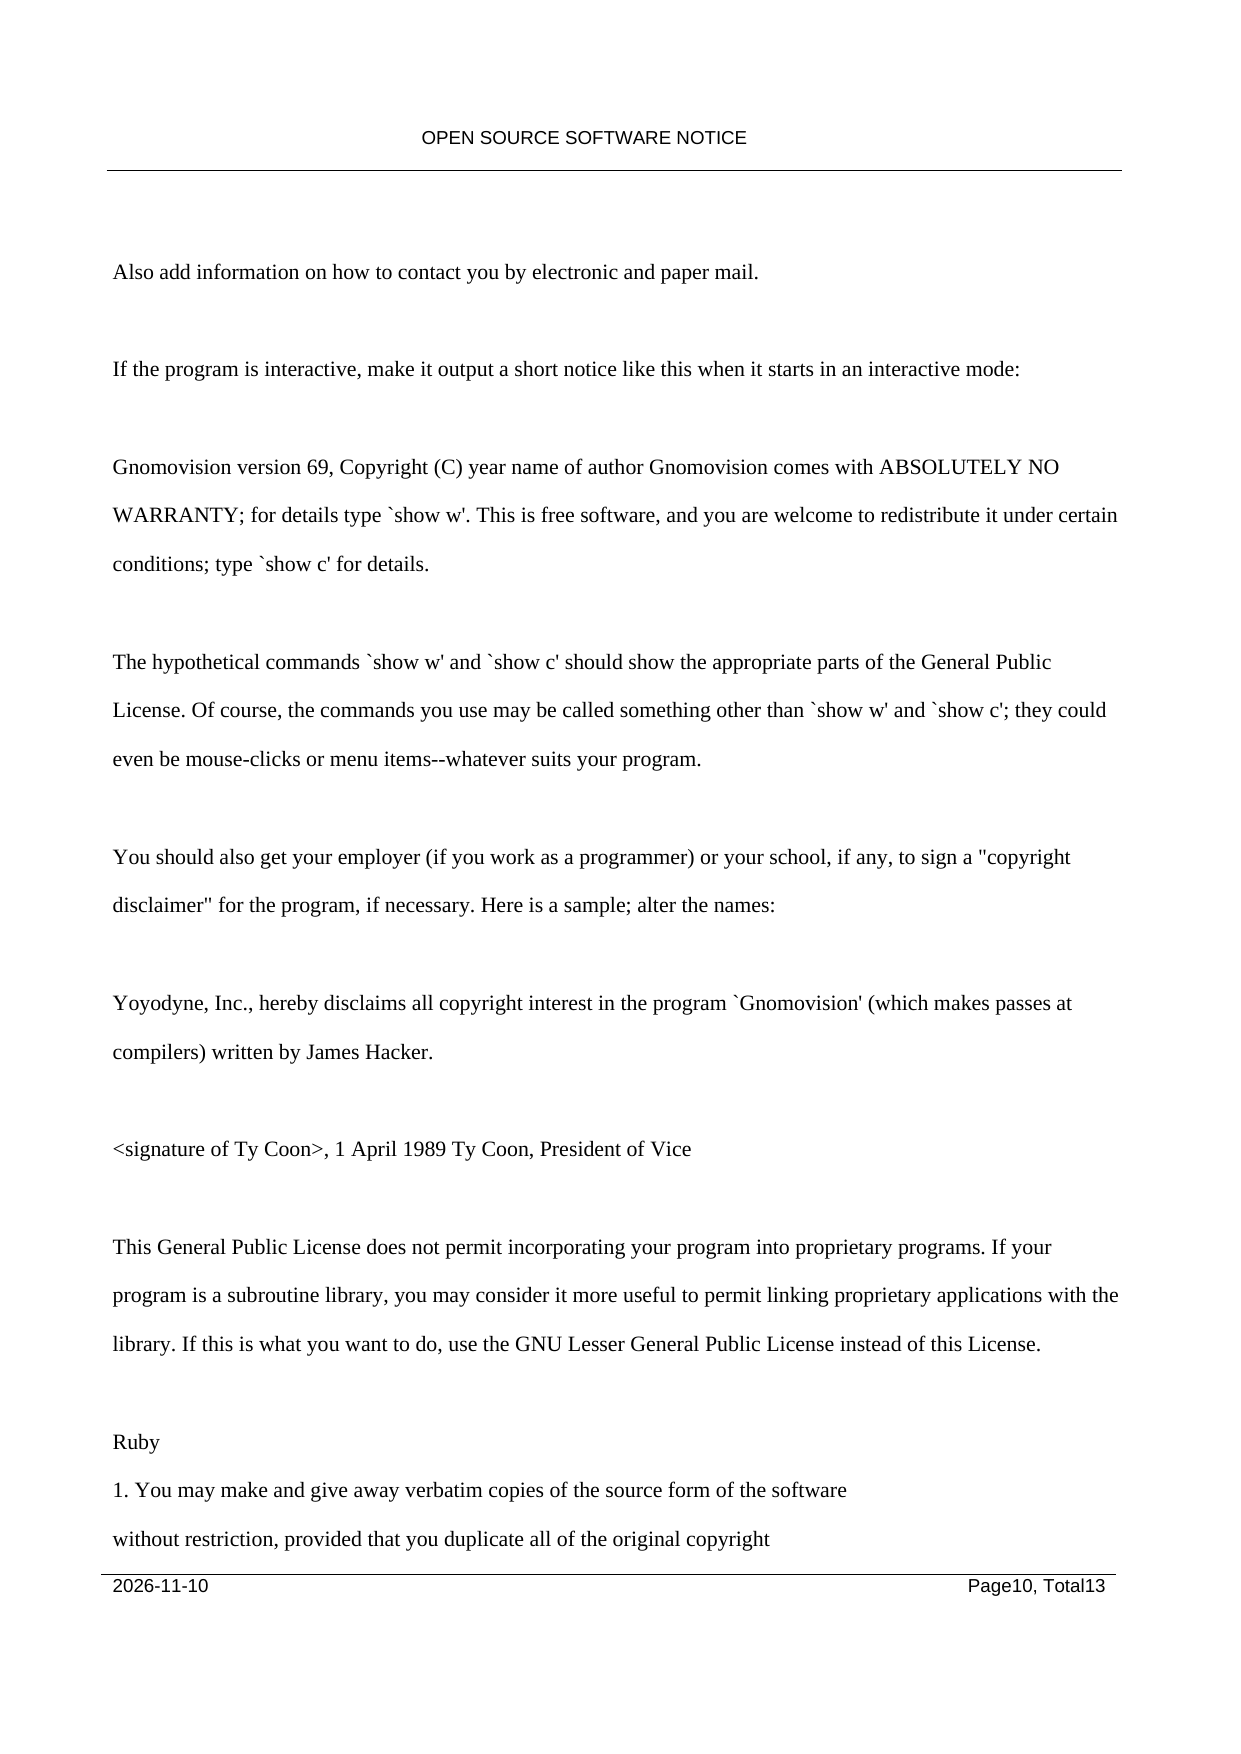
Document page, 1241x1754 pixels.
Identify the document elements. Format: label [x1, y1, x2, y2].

text [112, 206, 1128, 1555]
